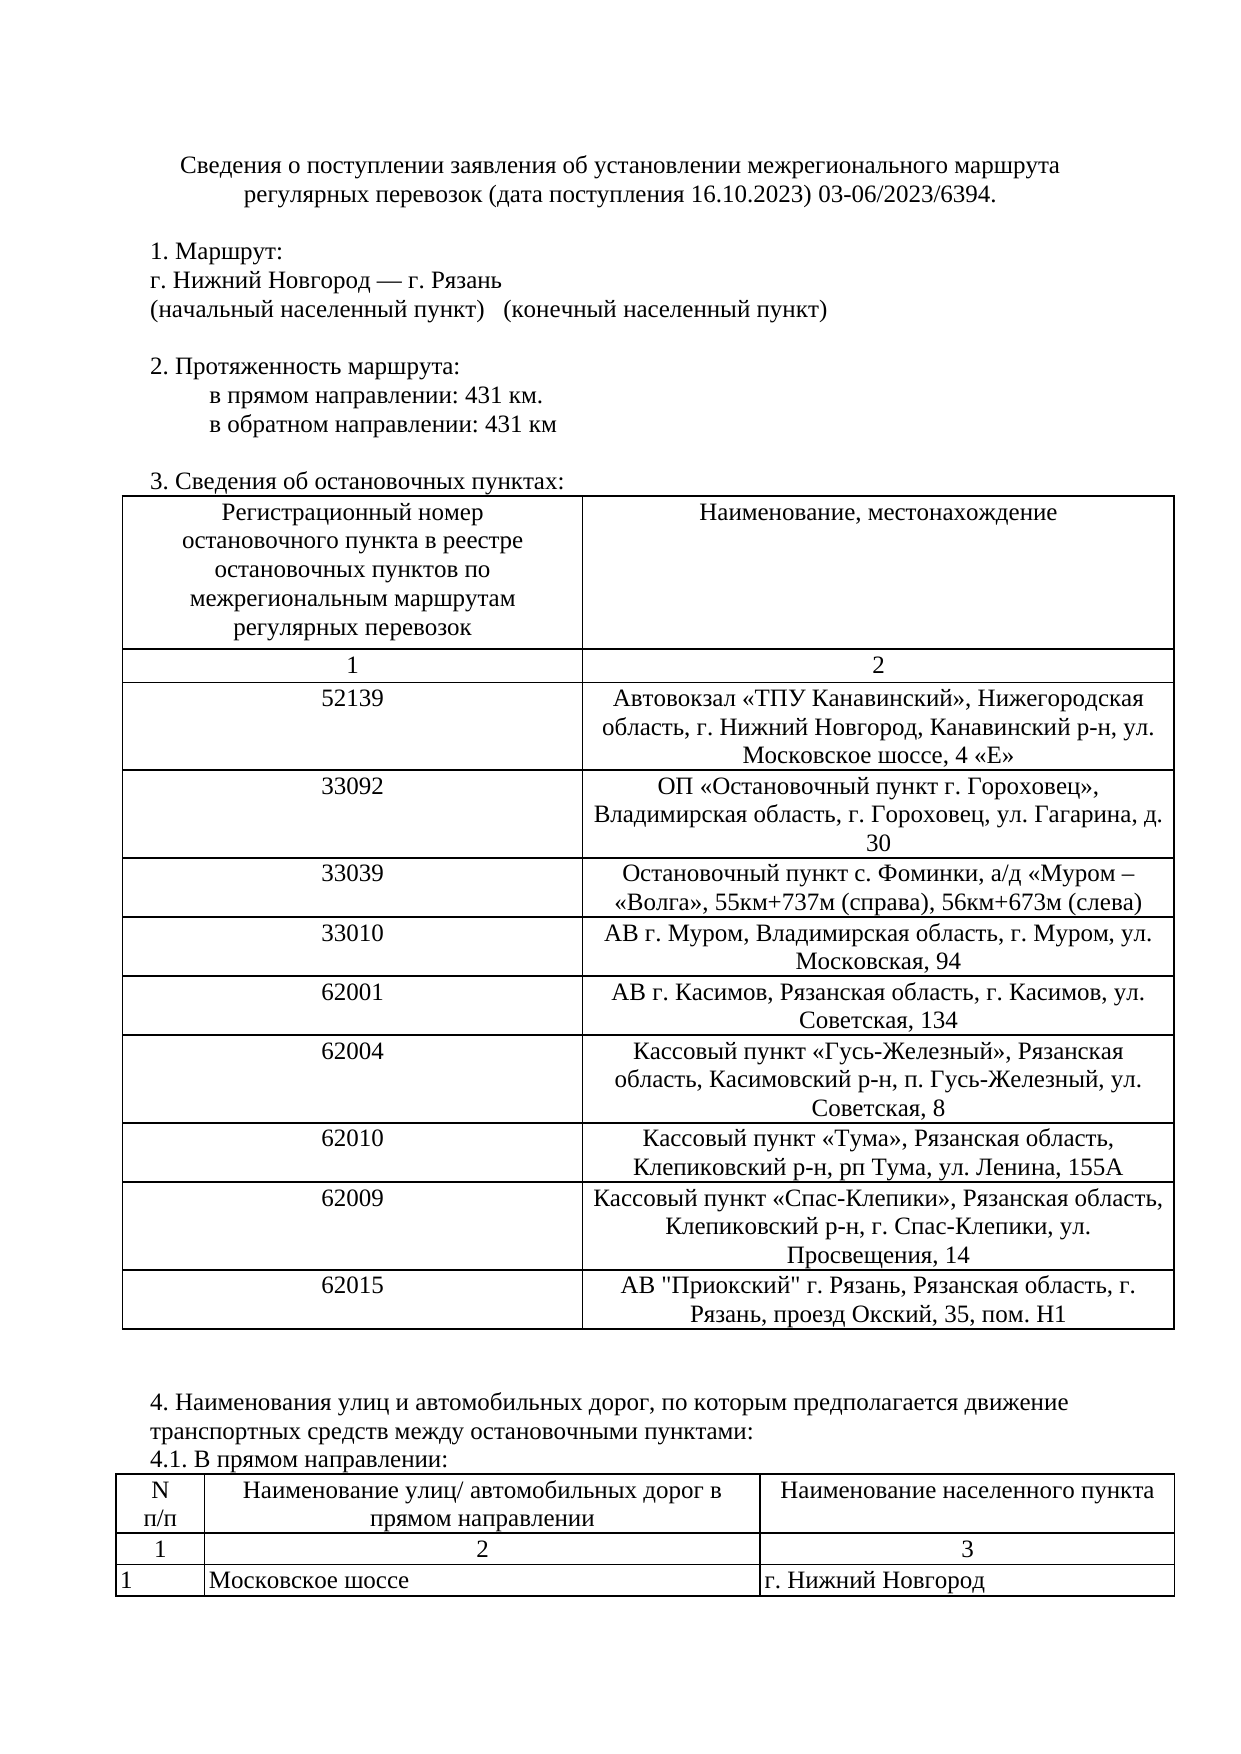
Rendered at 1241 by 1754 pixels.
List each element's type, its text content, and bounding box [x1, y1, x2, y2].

table_header Наименование улиц/ автомобильных дорог в прямом направлении [205, 1475, 759, 1532]
table_cell 2 [205, 1534, 759, 1564]
table_cell АВ г. Касимов, Рязанская область, г. Касимов, ул. Советская, 134 [583, 977, 1173, 1034]
text (начальный населенный пункт) (конечный населенный пункт) [150, 294, 1090, 322]
table_cell 33092 [123, 771, 582, 857]
table_cell 2 [583, 650, 1173, 681]
table_header Регистрационный номер остановочного пункта в реестре остановочных пунктов по межрегиональным маршрутам регулярных перевозок [123, 497, 582, 648]
text Сведения о поступлении заявления об установлении межрегионального маршрута регулярных перевозок (дата поступления 16.10.2023) 03-06/2023/6394. [150, 150, 1090, 207]
table_cell 33039 [123, 859, 582, 916]
table_header Наименование населенного пункта [761, 1475, 1174, 1532]
table_cell Остановочный пункт с. Фоминки, а/д «Муром – «Волга», 55км+737м (справа), 56км+673м (слева) [583, 859, 1173, 916]
text 4.1. В прямом направлении: [150, 1444, 1090, 1473]
table_cell Кассовый пункт «Гусь-Железный», Рязанская область, Касимовский р-н, п. Гусь-Железный, ул. Советская, 8 [583, 1036, 1173, 1122]
text в обратном направлении: 431 км [150, 409, 1090, 437]
table_cell Кассовый пункт «Спас-Клепики», Рязанская область, Клепиковский р-н, г. Спас-Клепики, ул. Просвещения, 14 [583, 1183, 1173, 1269]
table_cell Московское шоссе [205, 1565, 759, 1595]
text в прямом направлении: 431 км. [150, 380, 1090, 409]
text 1. Маршрут: [150, 236, 1090, 265]
table_cell 3 [761, 1534, 1174, 1564]
table_cell г. Нижний Новгород [761, 1565, 1174, 1595]
table_header Наименование, местонахождение [583, 497, 1173, 648]
table_cell 1 [117, 1565, 204, 1595]
table_cell 62010 [123, 1124, 582, 1181]
table_cell Автовокзал «ТПУ Канавинский», Нижегородская область, г. Нижний Новгород, Канавинский р-н, ул. Московское шоссе, 4 «Е» [583, 683, 1173, 769]
table_cell 1 [117, 1534, 204, 1564]
table_cell 62009 [123, 1183, 582, 1269]
table_cell 62001 [123, 977, 582, 1034]
table_cell 62004 [123, 1036, 582, 1122]
table_cell Кассовый пункт «Тума», Рязанская область, Клепиковский р-н, рп Тума, ул. Ленина, 155А [583, 1124, 1173, 1181]
table_cell 33010 [123, 918, 582, 975]
table_cell ОП «Остановочный пункт г. Гороховец», Владимирская область, г. Гороховец, ул. Гагарина, д. 30 [583, 771, 1173, 857]
table_cell 1 [123, 650, 582, 681]
table_cell 62015 [123, 1271, 582, 1328]
table_header N п/п [117, 1475, 204, 1532]
text г. Нижний Новгород — г. Рязань [150, 265, 1090, 294]
table_cell 52139 [123, 683, 582, 769]
text 3. Сведения об остановочных пунктах: [150, 466, 1090, 495]
text 4. Наименования улиц и автомобильных дорог, по которым предполагается движение транспортных средств между остановочными пунктами: [150, 1387, 1090, 1444]
table_cell АВ "Приокский" г. Рязань, Рязанская область, г. Рязань, проезд Окский, 35, пом. Н1 [583, 1271, 1173, 1328]
table_cell АВ г. Муром, Владимирская область, г. Муром, ул. Московская, 94 [583, 918, 1173, 975]
text 2. Протяженность маршрута: [150, 351, 1090, 380]
